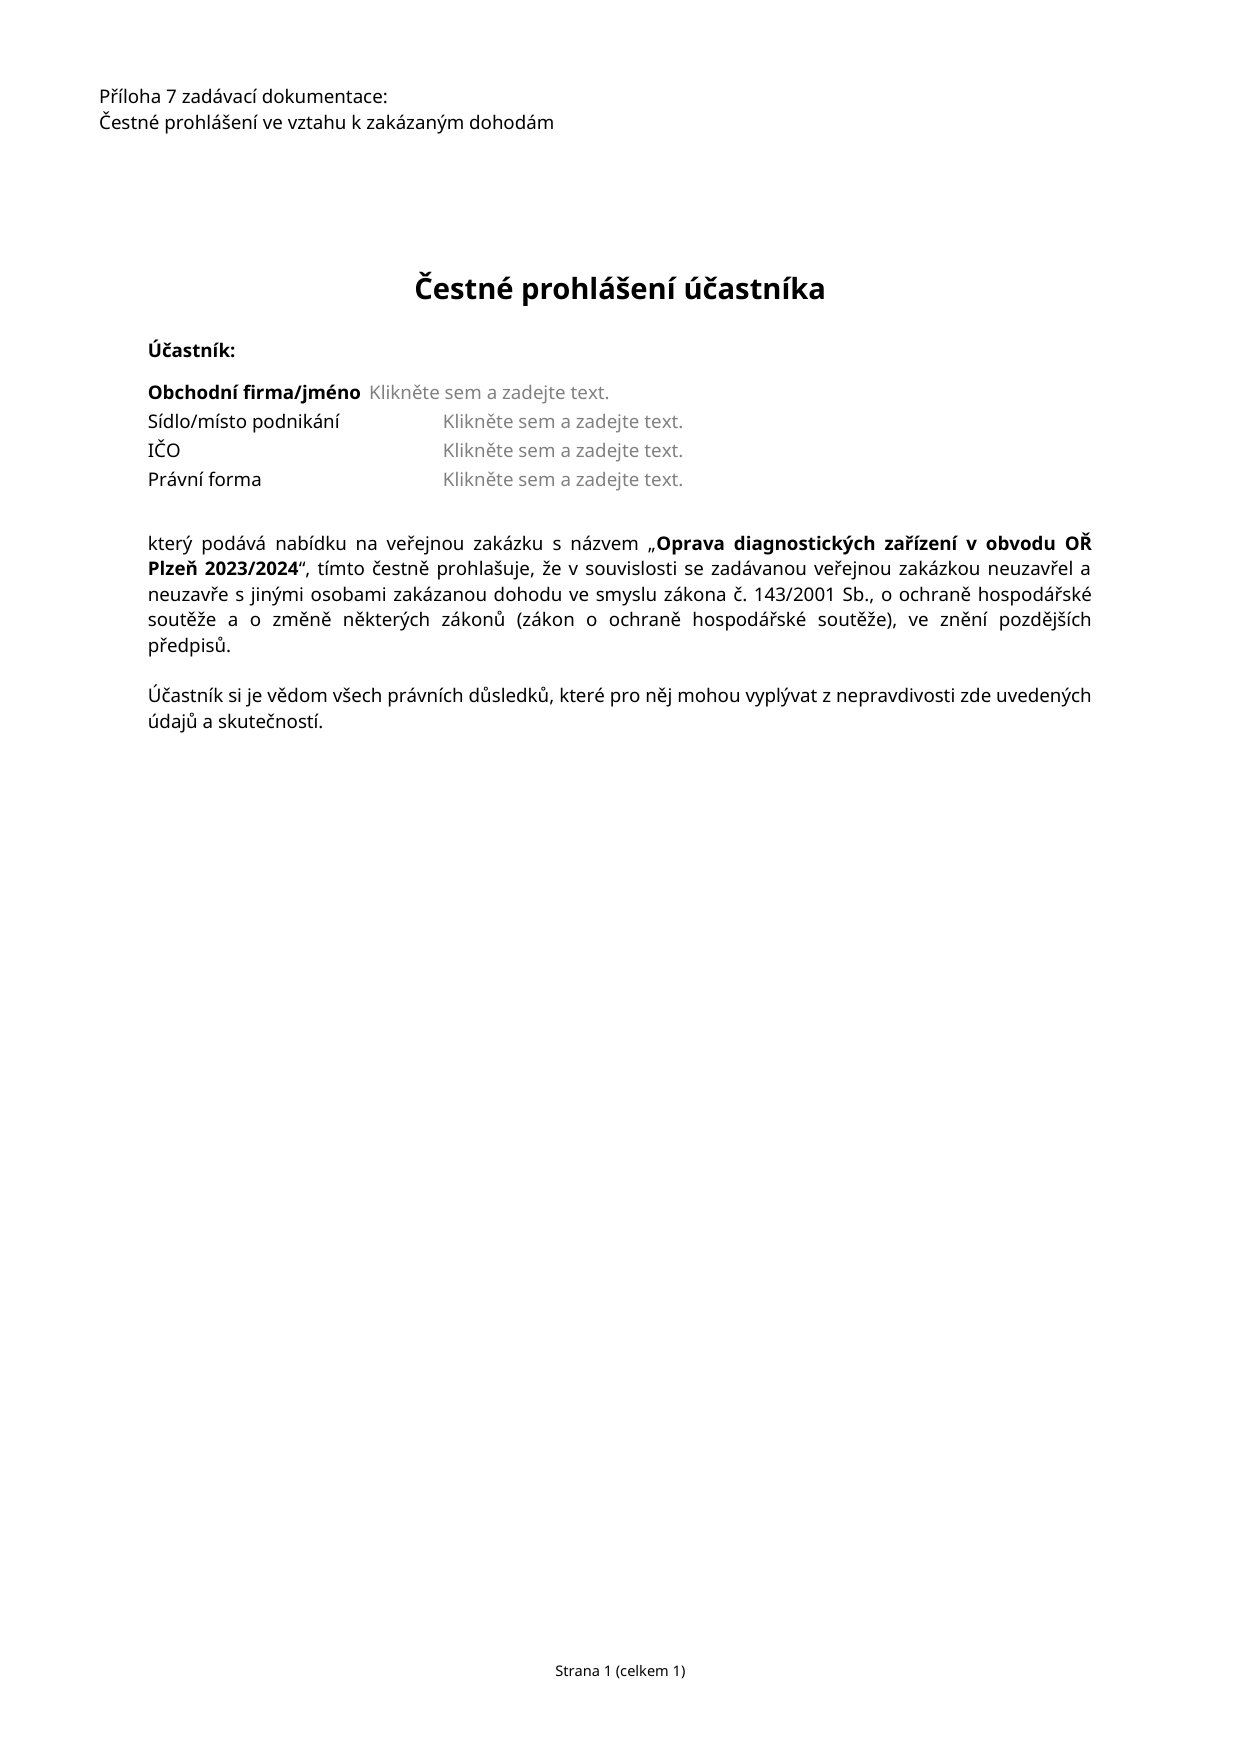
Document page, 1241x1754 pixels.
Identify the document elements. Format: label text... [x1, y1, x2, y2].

text Obchodní firma/jméno [148, 376, 1093, 405]
text Účastník: [148, 333, 1093, 364]
text Sídlo/místo podnikání [148, 405, 1093, 434]
title Čestné prohlášení účastníka [148, 268, 1093, 308]
text Právní forma [148, 463, 1093, 492]
text Účastník si je vědom všech právních důsledků, které pro něj mohou vyplývat z nepravdivosti zde uvedených údajů a skutečností. [148, 683, 1093, 734]
text IČO [148, 434, 1093, 463]
text který podává nabídku na veřejnou zakázku s názvem „Oprava diagnostických zařízení v obvodu OŘ Plzeň 2023/2024“, tímto čestně prohlašuje, že v souvislosti se zadávanou veřejnou zakázkou neuzavřel a neuzavře s jinými osobami zakázanou dohodu ve smyslu zákona č. 143/2001 Sb., o ochraně hospodářské soutěže a o změně některých zákonů (zákon o ochraně hospodářské soutěže), ve znění pozdějších předpisů. [148, 530, 1093, 658]
